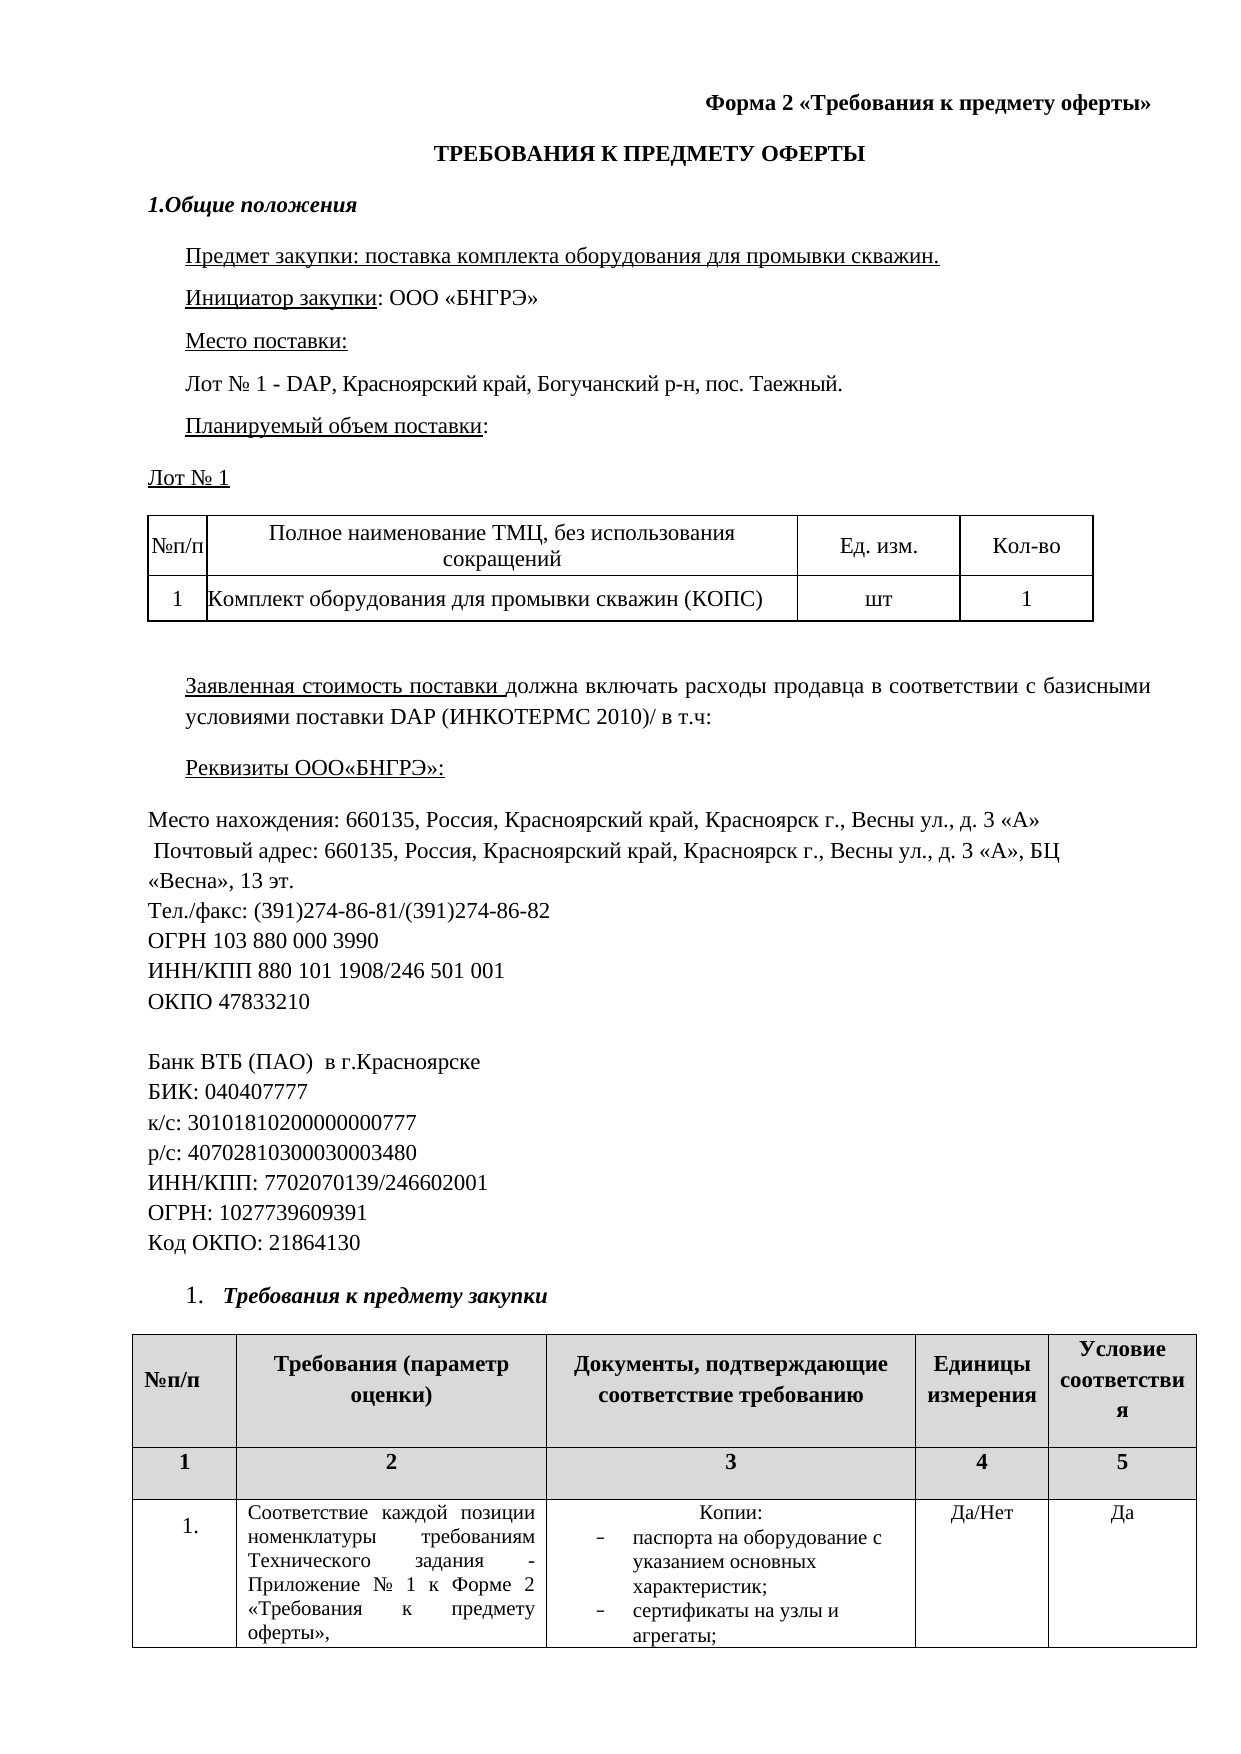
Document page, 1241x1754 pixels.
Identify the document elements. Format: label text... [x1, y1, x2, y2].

table_cell 1 [133, 1448, 236, 1499]
list Требования к предмету закупки [185, 1281, 1152, 1309]
table_header №п/п [149, 516, 206, 575]
text Заявленная стоимость поставки должна включать расходы продавца в соответствии с базисными условиями поставки DAP (ИНКОТЕРМС 2010)/ в т.ч: [185, 673, 1152, 729]
text Банк ВТБ (ПАО) в г.Красноярске [148, 1048, 1152, 1074]
table_cell 1 [149, 576, 206, 620]
table_cell [133, 1500, 236, 1647]
table_cell шт [798, 576, 959, 620]
text ИНН/КПП 880 101 1908/246 501 001 [148, 958, 1152, 984]
text Почтовый адрес: 660135, Россия, Красноярский край, Красноярск г., Весны ул., д. 3 «А», БЦ «Весна», 13 эт. [148, 837, 1152, 893]
table_header Ед. изм. [798, 516, 959, 575]
text ОКПО 47833210 [148, 988, 1152, 1014]
table_header Условие соответствия [1049, 1335, 1196, 1447]
table_header Единицы измерения [916, 1335, 1048, 1447]
text ОГРН 103 880 000 3990 [148, 927, 1152, 954]
text Код ОКПО: 21864130 [148, 1229, 1152, 1256]
table_cell 3 [547, 1448, 915, 1499]
text Место нахождения: 660135, Россия, Красноярский край, Красноярск г., Весны ул., д. 3 «А» [148, 807, 1152, 833]
table_header Требования (параметр оценки) [237, 1335, 546, 1447]
text Лот № 1 [148, 464, 1152, 490]
table_cell Комплект оборудования для промывки скважин (КОПС) [208, 576, 797, 620]
text к/с: 30101810200000000777 [148, 1109, 1152, 1135]
text Место поставки: [185, 327, 1152, 353]
table_header Полное наименование ТМЦ, без использования сокращений [208, 516, 797, 575]
text БИК: 040407777 [148, 1078, 1152, 1105]
text Лот № 1 - DAP, Красноярский край, Богучанский р-н, пос. Таежный. [185, 370, 1152, 396]
text ОГРН: 1027739609391 [148, 1199, 1152, 1226]
text р/с: 40702810300030003480 [148, 1139, 1152, 1165]
table_header Кол-во [961, 516, 1092, 575]
text Тел./факс: (391)274-86-81/(391)274-86-82 [148, 897, 1152, 923]
text Инициатор закупки: ООО «БНГРЭ» [185, 284, 1152, 311]
table_header Документы, подтверждающие соответствие требованию [547, 1335, 915, 1447]
text Форма 2 «Требования к предмету оферты» [148, 89, 1152, 115]
table_cell 4 [916, 1448, 1048, 1499]
table_cell 1 [961, 576, 1092, 620]
table_cell Да [1049, 1500, 1196, 1647]
text Предмет закупки: поставка комплекта оборудования для промывки скважин. [185, 242, 1152, 268]
table_cell 2 [237, 1448, 546, 1499]
table_header №п/п [133, 1335, 236, 1447]
table_cell Да/Нет [916, 1500, 1048, 1647]
text Планируемый объем поставки: [185, 413, 1152, 439]
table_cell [547, 1500, 915, 1647]
text 1.Общие положения [148, 191, 1152, 217]
text ИНН/КПП: 7702070139/246602001 [148, 1169, 1152, 1195]
text Реквизиты ООО«БНГРЭ»: [185, 754, 1152, 780]
text ТРЕБОВАНИЯ К ПРЕДМЕТУ ОФЕРТЫ [148, 140, 1152, 166]
table_cell 5 [1049, 1448, 1196, 1499]
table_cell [237, 1500, 546, 1647]
